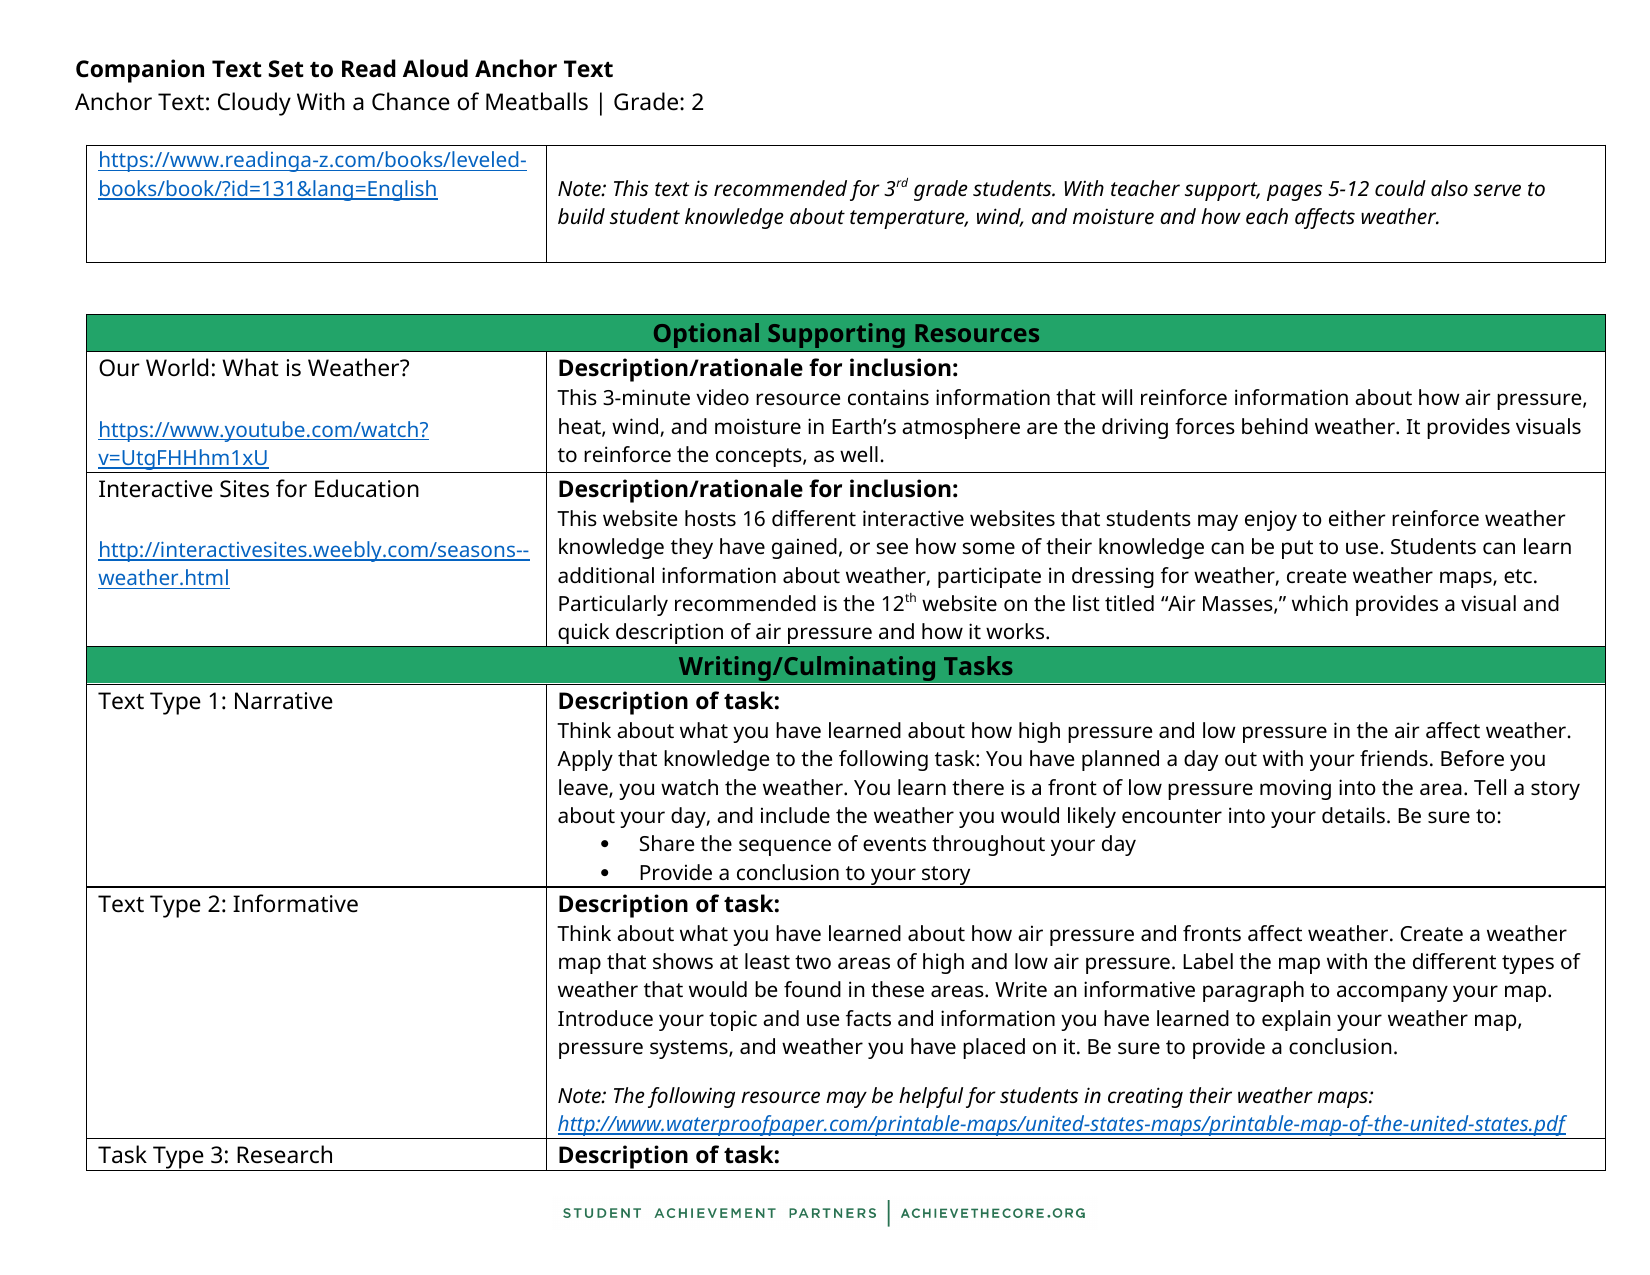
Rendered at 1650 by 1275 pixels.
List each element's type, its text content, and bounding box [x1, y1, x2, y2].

table_cell Description of task: Think about what you have learned about how high pressure and low pressure in the air affect weather. Apply that knowledge to the following task: You have planned a day out with your friends. Before you leave, you watch the weather. You learn there is a front of low pressure moving into the area. Tell a story about your day, and include the weather you would likely encounter into your details. Be sure to: Share the sequence of events throughout your day Provide a conclusion to your story [547, 685, 1605, 886]
table_cell Description/rationale for inclusion: This website hosts 16 different interactive websites that students may enjoy to either reinforce weather knowledge they have gained, or see how some of their knowledge can be put to use. Students can learn additional information about weather, participate in dressing for weather, create weather maps, etc. Particularly recommended is the 12th website on the list titled “Air Masses,” which provides a visual and quick description of air pressure and how it works. [547, 473, 1605, 646]
table_cell Text Type 2: Informative [87, 888, 546, 1138]
table_cell Writing/Culminating Tasks [87, 647, 1605, 683]
picture [551, 1196, 1099, 1230]
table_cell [547, 1139, 1605, 1170]
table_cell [547, 146, 1605, 262]
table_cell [87, 146, 546, 262]
table_cell Interactive Sites for Education http://interactivesites.weebly.com/seasons--weather.html [87, 473, 546, 646]
table_cell Description/rationale for inclusion: This 3-minute video resource contains information that will reinforce information about how air pressure, heat, wind, and moisture in Earth’s atmosphere are the driving forces behind weather. It provides visuals to reinforce the concepts, as well. [547, 352, 1605, 472]
table_header Optional Supporting Resources [87, 315, 1605, 351]
table_cell Our World: What is Weather? https://www.youtube.com/watch?v=UtgFHHhm‌1xU [87, 352, 546, 472]
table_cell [87, 1139, 546, 1170]
table_cell Text Type 1: Narrative [87, 685, 546, 886]
table_cell Description of task: Think about what you have learned about how air pressure and fronts affect weather. Create a weather map that shows at least two areas of high and low air pressure. Label the map with the different types of weather that would be found in these areas. Write an informative paragraph to accompany your map. Introduce your topic and use facts and information you have learned to explain your weather map, pressure systems, and weather you have placed on it. Be sure to provide a conclusion. Note: The following resource may be helpful for students in creating their weather maps: http://www.waterproofpaper.com/printable-maps/united-states-maps/printable-map-of-the-united-states.pdf [547, 888, 1605, 1138]
